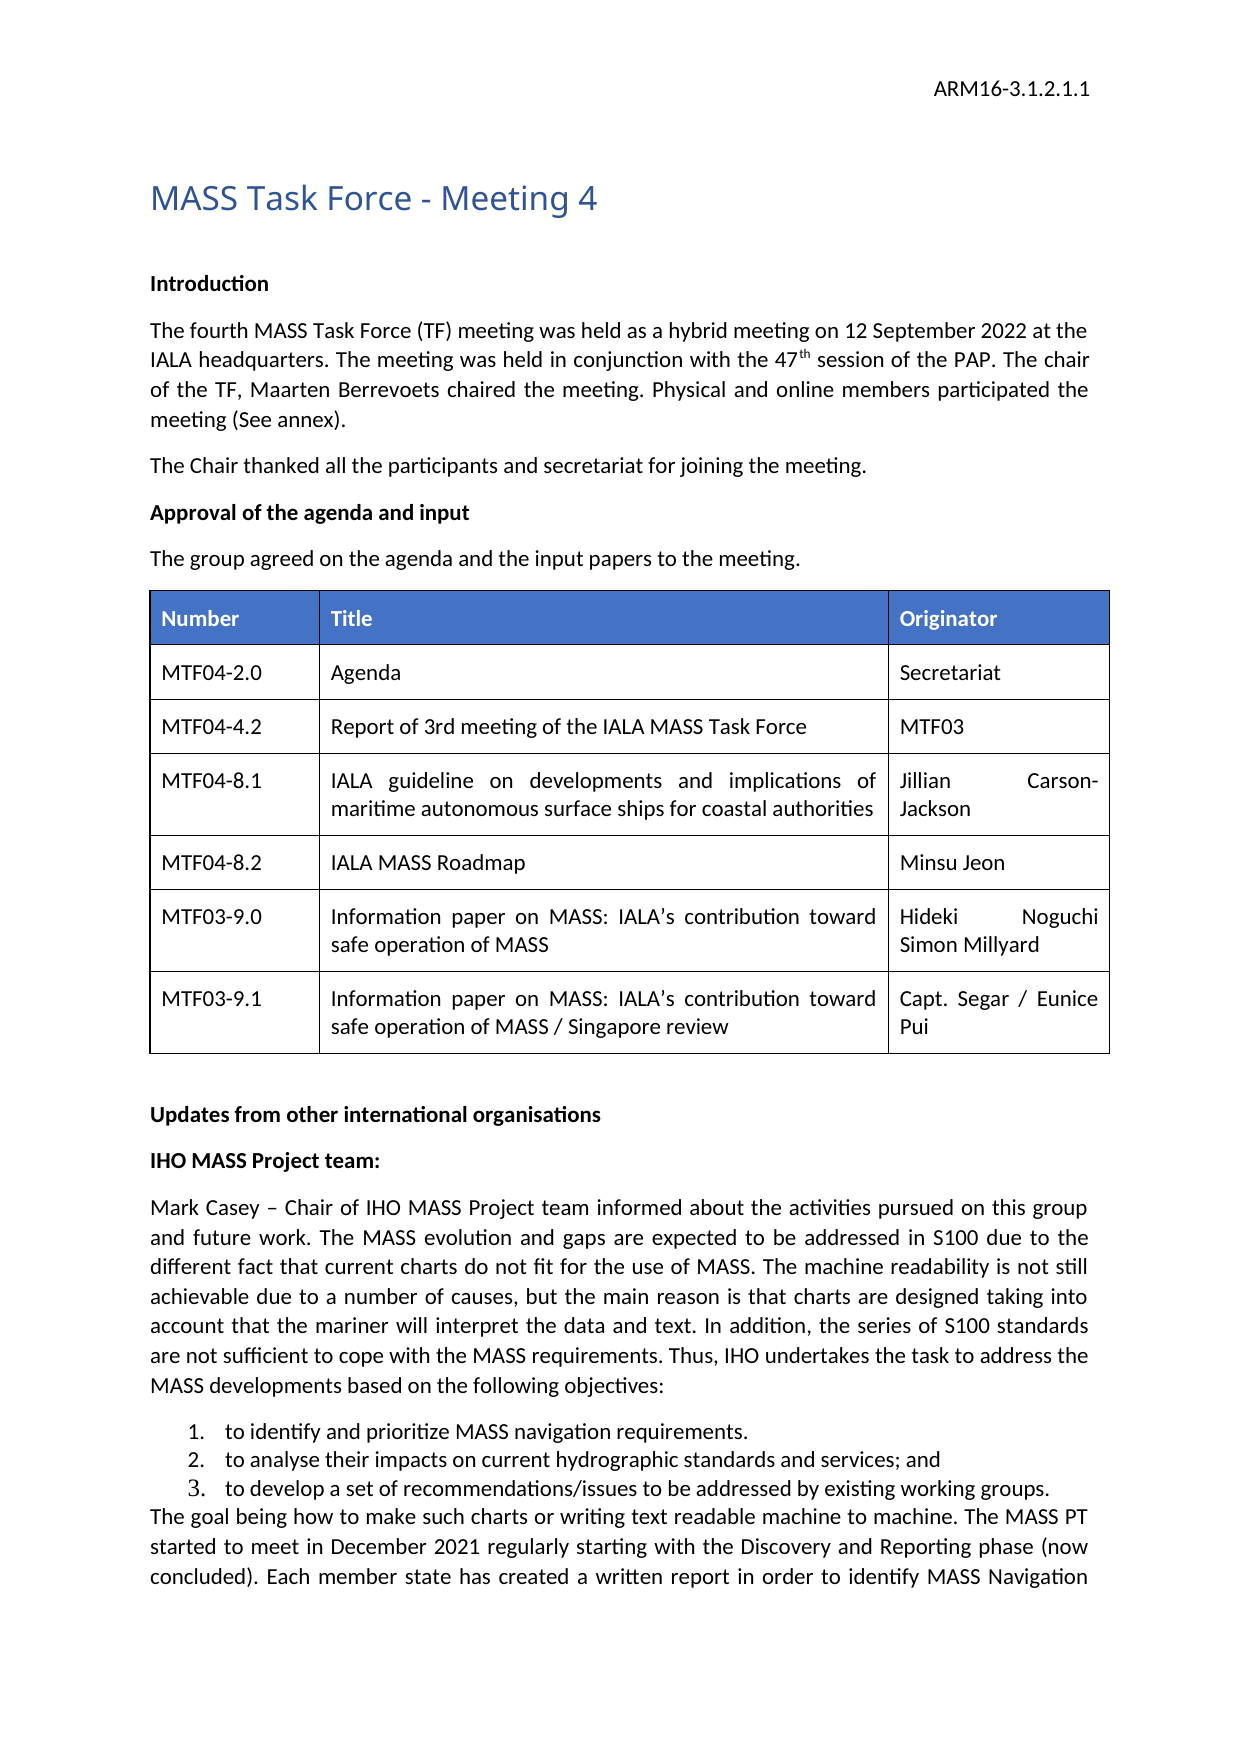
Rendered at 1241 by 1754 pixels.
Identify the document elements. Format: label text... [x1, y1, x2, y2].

table_cell Jillian Carson-Jackson [889, 754, 1109, 834]
table_cell Capt. Segar / Eunice Pui [889, 972, 1109, 1053]
text Updates from other international organisations [150, 1100, 1090, 1128]
table_cell Hideki Noguchi Simon Millyard [889, 890, 1109, 971]
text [150, 1502, 1090, 1590]
table_header Number [151, 591, 319, 644]
table_cell Agenda [320, 645, 888, 698]
text The group agreed on the agenda and the input papers to the meeting. [150, 544, 1090, 572]
text The fourth MASS Task Force (TF) meeting was held as a hybrid meeting on 12 September 2022 at the IALA headquarters. The meeting was held in conjunction with the 47th session of the PAP. The chair of the TF, Maarten Berrevoets chaired the meeting. Physical and online members participated the meeting (See annex). [150, 316, 1090, 433]
table_cell Information paper on MASS: IALA’s contribution toward safe operation of MASS [320, 890, 888, 971]
table_header Title [320, 591, 888, 644]
text Mark Casey – Chair of IHO MASS Project team informed about the activities pursued on this group and future work. The MASS evolution and gaps are expected to be addressed in S100 due to the different fact that current charts do not fit for the use of MASS. The machine readability is not still achievable due to a number of causes, but the main reason is that charts are designed taking into account that the mariner will interpret the data and text. In addition, the series of S100 standards are not sufficient to cope with the MASS requirements. Thus, IHO undertakes the task to address the MASS developments based on the following objectives: [150, 1193, 1090, 1399]
text Approval of the agenda and input [150, 498, 1090, 526]
table_cell MTF03-9.0 [151, 890, 319, 971]
table_cell Report of 3rd meeting of the IALA MASS Task Force [320, 700, 888, 752]
text The Chair thanked all the participants and secretariat for joining the meeting. [150, 451, 1090, 479]
table_cell Secretariat [889, 645, 1109, 698]
text IHO MASS Project team: [150, 1147, 1090, 1174]
table_cell MTF04-8.1 [151, 754, 319, 834]
table_cell IALA MASS Roadmap [320, 836, 888, 889]
list to develop a set of recommendations/issues to be addressed by existing working groups. [187, 1473, 1090, 1502]
list to identify and prioritize MASS navigation requirements. [187, 1417, 1090, 1445]
table_header Originator [889, 591, 1109, 644]
text Introduction [150, 269, 1090, 297]
table_cell MTF04-8.2 [151, 836, 319, 889]
table_cell MTF04-4.2 [151, 700, 319, 752]
subtitle MASS Task Force - Meeting 4 [150, 175, 1090, 220]
table_cell MTF03-9.1 [151, 972, 319, 1053]
table_cell MTF03 [889, 700, 1109, 752]
list to analyse their impacts on current hydrographic standards and services; and [187, 1445, 1090, 1473]
table_cell MTF04-2.0 [151, 645, 319, 698]
table_cell IALA guideline on developments and implications of maritime autonomous surface ships for coastal authorities [320, 754, 888, 834]
table_cell Information paper on MASS: IALA’s contribution toward safe operation of MASS / Singapore review [320, 972, 888, 1053]
table_cell Minsu Jeon [889, 836, 1109, 889]
